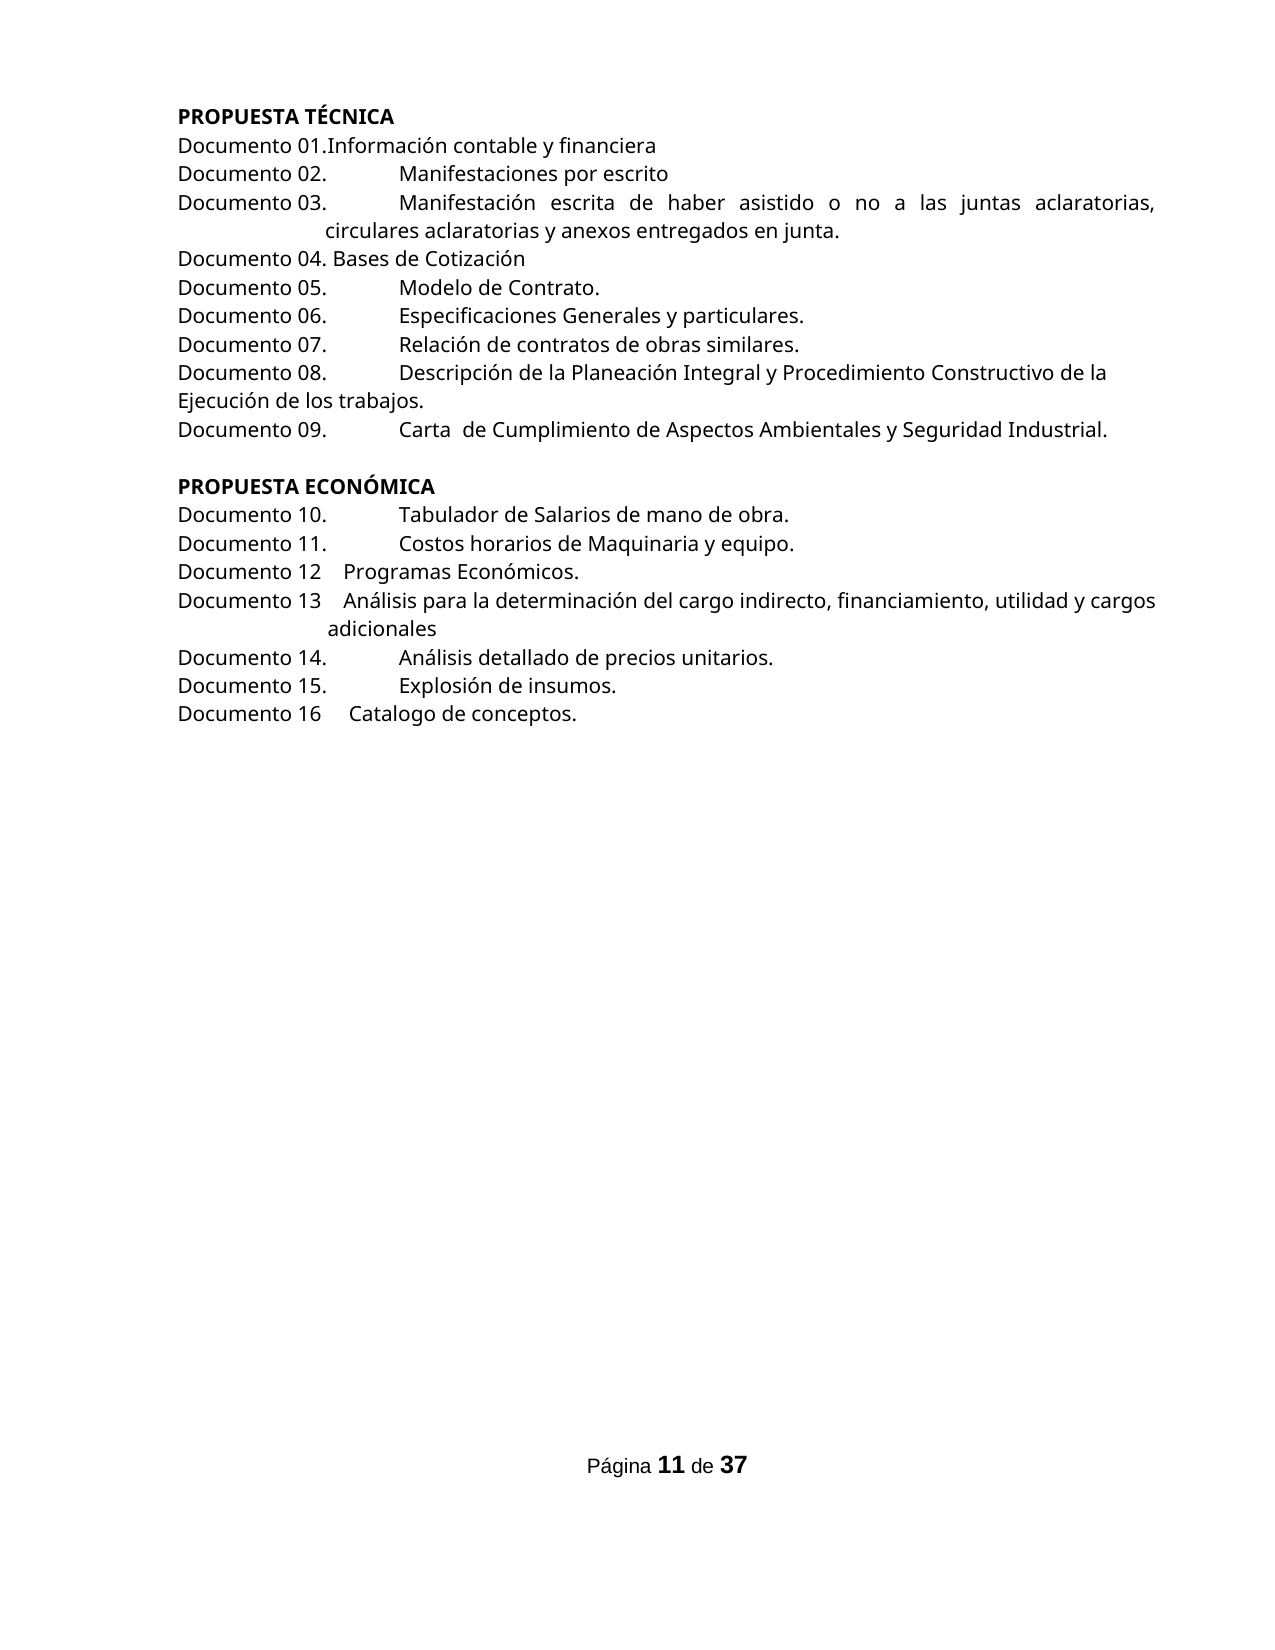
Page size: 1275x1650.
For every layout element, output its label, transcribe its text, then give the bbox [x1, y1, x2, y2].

text PROPUESTA ECONÓMICA [177, 472, 1157, 500]
text PROPUESTA TÉCNICA [177, 102, 1157, 131]
text Documento 06. Especificaciones Generales y particulares. [177, 301, 1157, 330]
text Documento 03. Manifestación escrita de haber asistido o no a las juntas aclaratorias, circulares aclaratorias y anexos entregados en junta. [177, 188, 1157, 244]
text Documento 07. Relación de contratos de obras similares. [177, 330, 1157, 358]
text Documento 04. Bases de Cotización [177, 244, 1157, 273]
text Documento 11. Costos horarios de Maquinaria y equipo. [177, 529, 1157, 557]
text Documento 15. Explosión de insumos. [177, 671, 1157, 699]
text Documento 10. Tabulador de Salarios de mano de obra. [177, 500, 1157, 529]
text Documento 05. Modelo de Contrato. [177, 273, 1157, 301]
text Documento 09. Carta de Cumplimiento de Aspectos Ambientales y Seguridad Industrial. [177, 415, 1157, 443]
text Documento 16 Catalogo de conceptos. [177, 699, 1157, 728]
text Documento 01. Información contable y financiera [177, 131, 1157, 159]
text Documento 12 Programas Económicos. [177, 557, 1157, 586]
text Documento 14. Análisis detallado de precios unitarios. [177, 643, 1157, 671]
text Documento 02. Manifestaciones por escrito [177, 159, 1157, 188]
text Documento 13 Análisis para la determinación del cargo indirecto, financiamiento, utilidad y cargos adicionales [177, 586, 1157, 643]
text Documento 08. Descripción de la Planeación Integral y Procedimiento Constructivo de la Ejecución de los trabajos. [177, 358, 1157, 415]
